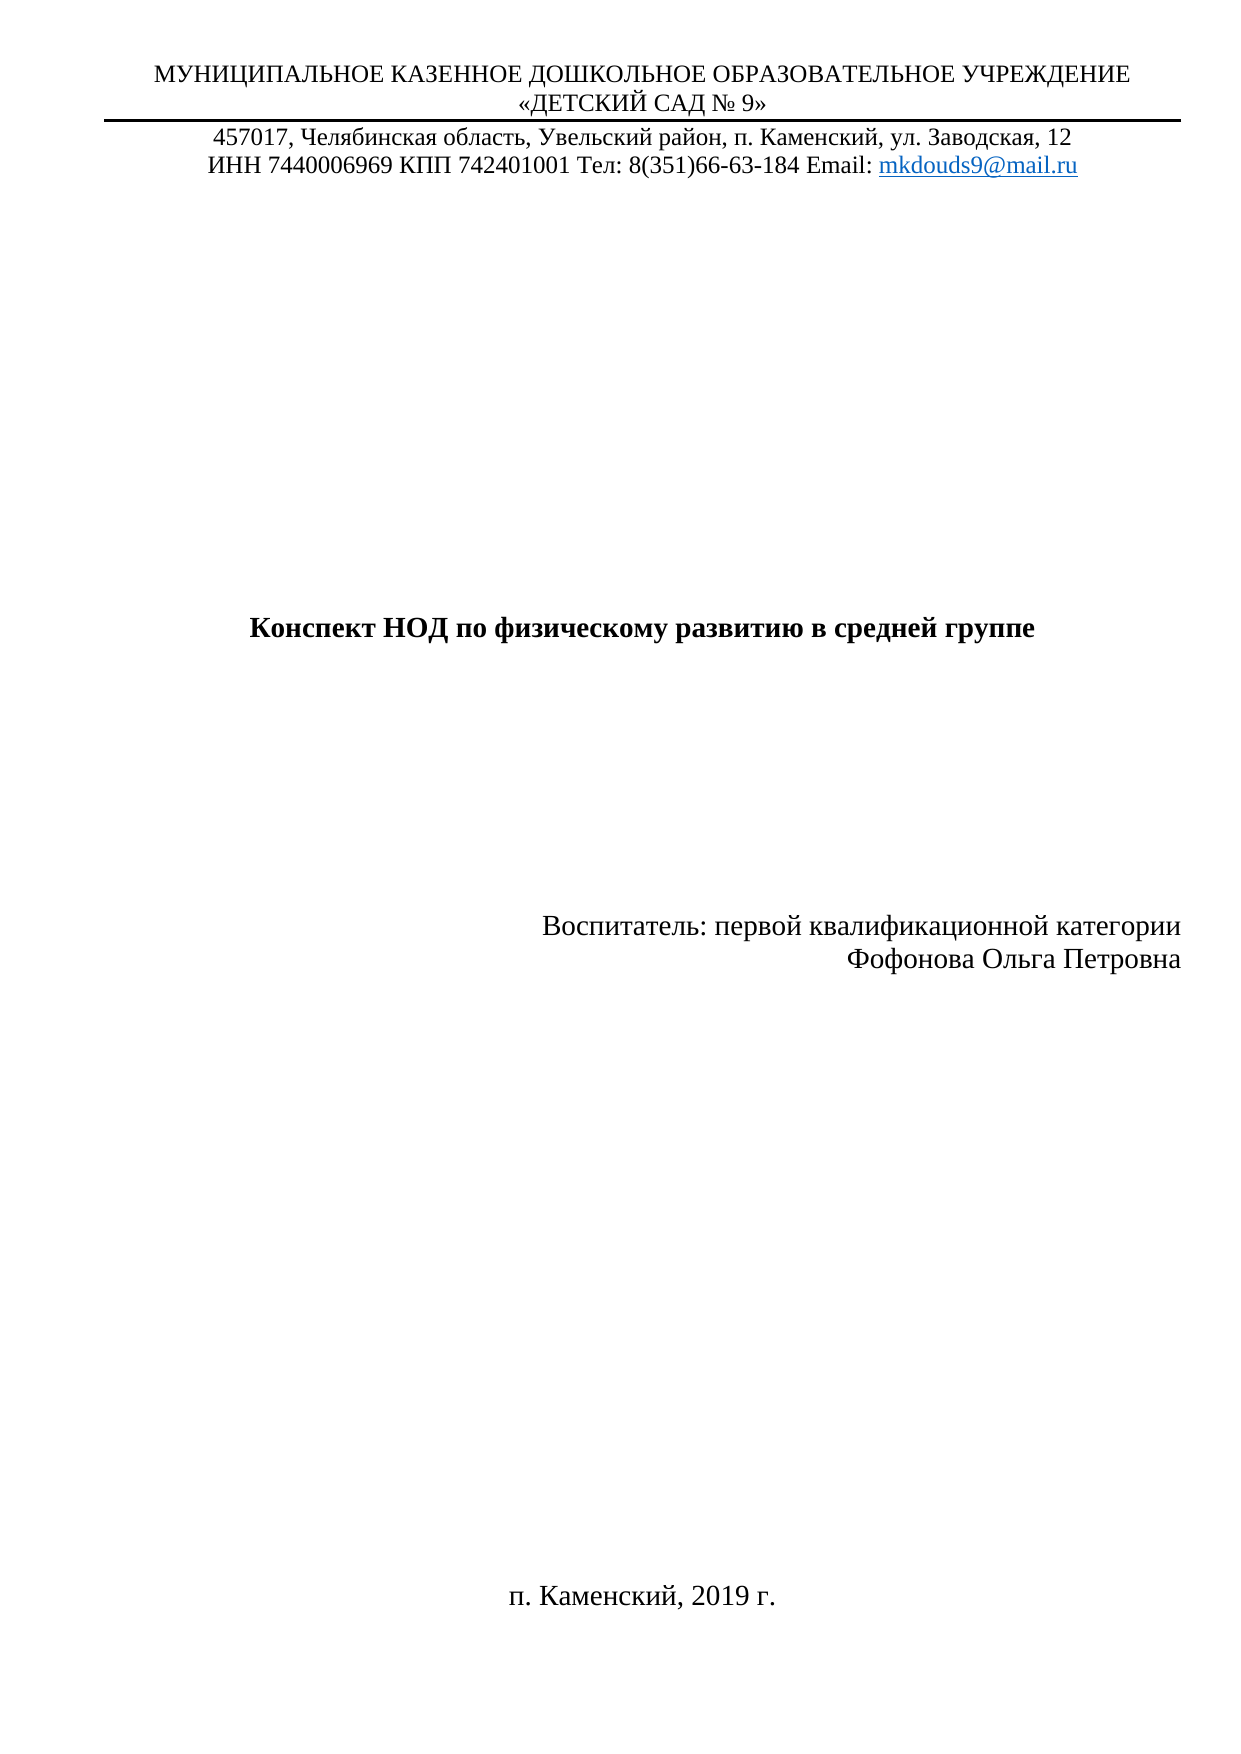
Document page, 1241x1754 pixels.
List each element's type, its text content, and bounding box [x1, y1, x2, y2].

text Воспитатель: первой квалификационной категории [103, 908, 1181, 941]
text МУНИЦИПАЛЬНОЕ КАЗЕННОЕ ДОШКОЛЬНОЕ ОБРАЗОВАТЕЛЬНОЕ УЧРЕЖДЕНИЕ «ДЕТСКИЙ САД № 9» [103, 59, 1181, 122]
text Фофонова Ольга Петровна [103, 941, 1181, 975]
text п. Каменский, 2019 г. [103, 1578, 1181, 1612]
text ИНН 7440006969 КПП 742401001 Тел: 8(351)66-63-184 Email: mkdouds9@mail.ru [103, 151, 1181, 179]
text Конспект НОД по физическому развитию в средней группе [103, 611, 1181, 644]
text 457017, Челябинская область, Увельский район, п. Каменский, ул. Заводская, 12 [103, 122, 1181, 151]
